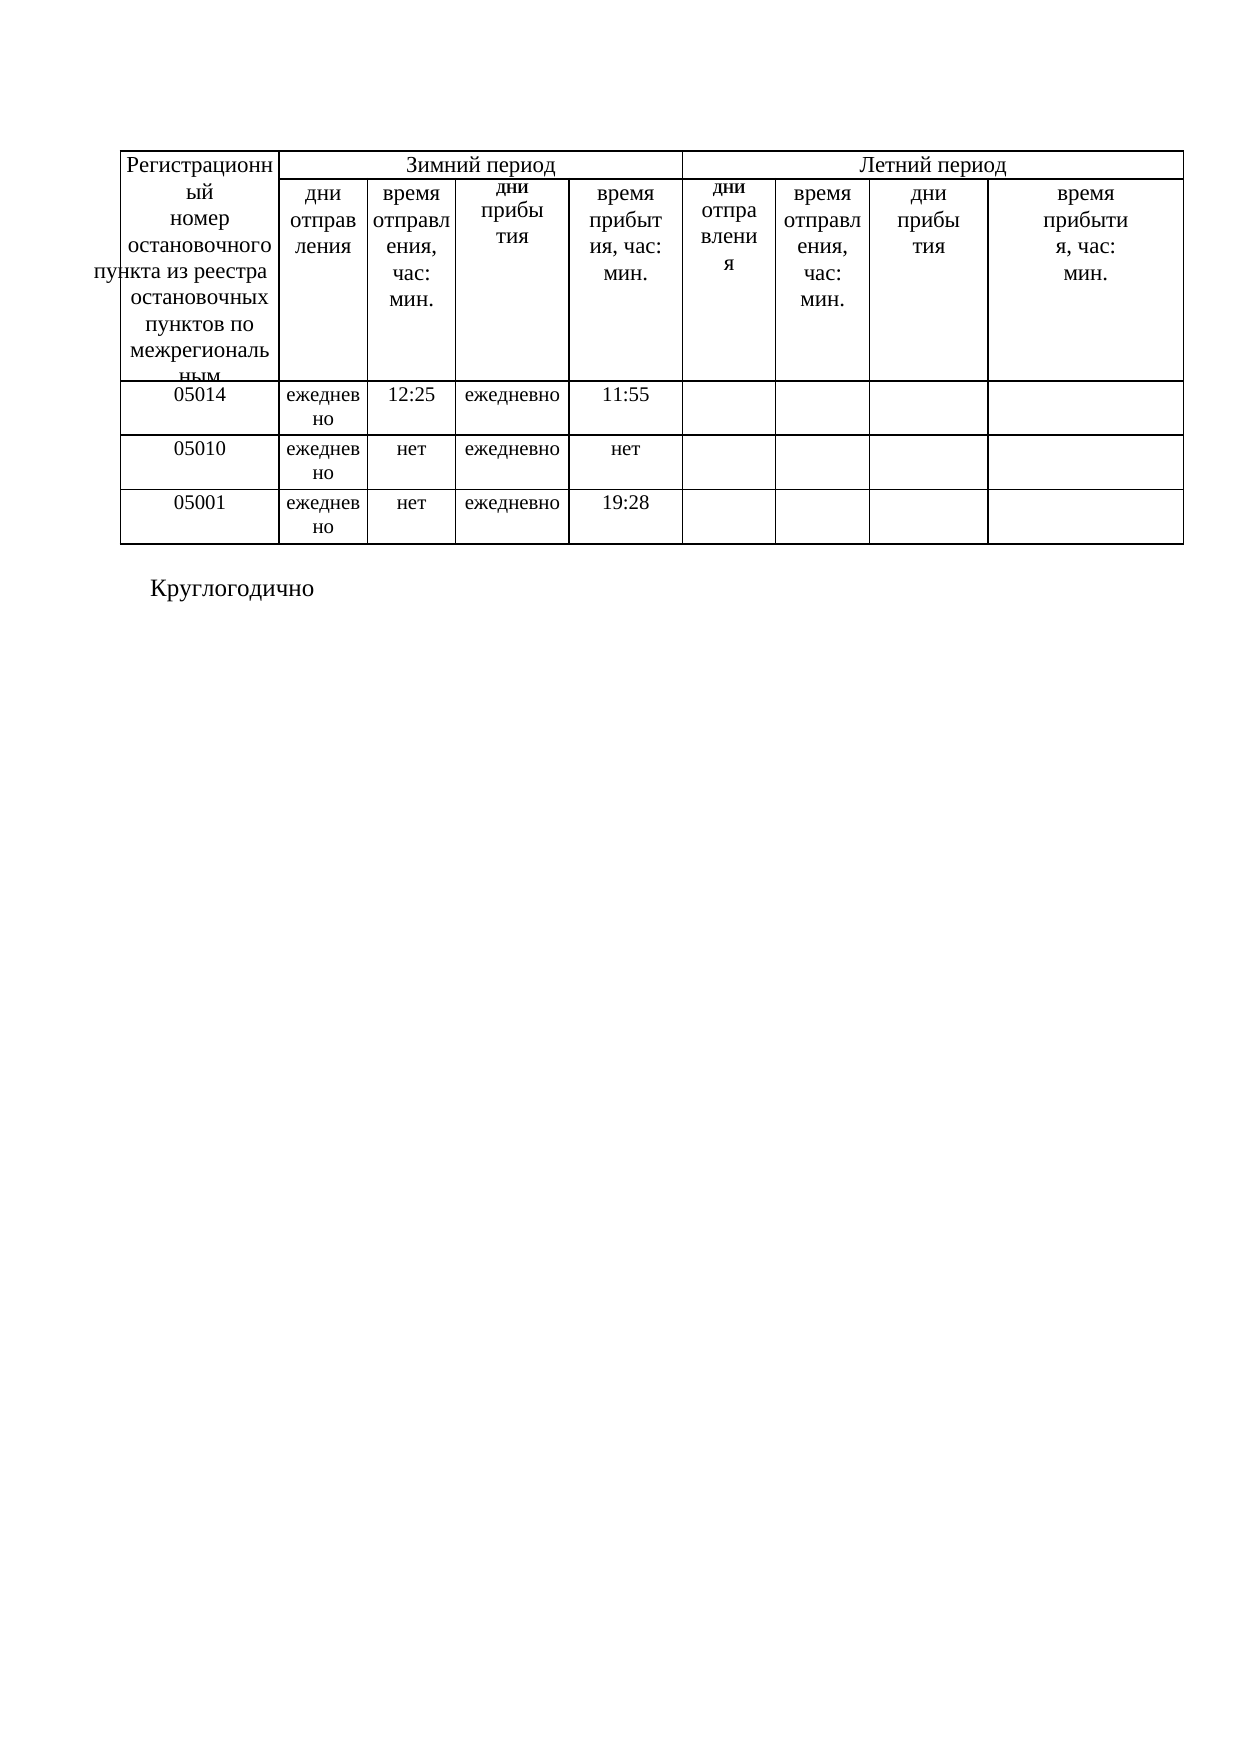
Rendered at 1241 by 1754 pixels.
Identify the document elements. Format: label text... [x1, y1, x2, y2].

table_cell 19:28 [570, 490, 682, 543]
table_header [121, 152, 278, 380]
table_cell ежедневно [280, 436, 367, 489]
table_cell время прибыти я, час: мин. [989, 180, 1183, 380]
table_cell ежедневно [280, 490, 367, 543]
table_cell [683, 382, 775, 434]
table_cell [870, 382, 987, 434]
table_cell ежедневно [456, 382, 568, 434]
table_cell [870, 490, 987, 543]
text Круглогодично [150, 573, 1090, 602]
table_cell ежедневно [280, 382, 367, 434]
table_cell время отправл ения, час: мин. [368, 180, 455, 380]
table_header Летний период [683, 152, 1183, 178]
table_cell время отправл ения, час: мин. [776, 180, 869, 380]
table_cell 11:55 [570, 382, 682, 434]
table_cell [989, 436, 1183, 489]
table_cell нет [368, 436, 455, 489]
table_cell 05001 [121, 490, 278, 543]
table_cell ежедневно [456, 490, 568, 543]
table_cell ДНИ отпра влени я [683, 180, 775, 380]
table_cell время прибыт ия, час: мин. [570, 180, 682, 380]
table_cell ежедневно [456, 436, 568, 489]
table_cell нет [570, 436, 682, 489]
table_cell ДНИ прибы тия [456, 180, 568, 380]
table_cell 12:25 [368, 382, 455, 434]
table_cell [776, 436, 869, 489]
table_cell [870, 436, 987, 489]
table_cell [683, 490, 775, 543]
table_cell нет [368, 490, 455, 543]
table_cell дни прибы тия [870, 180, 987, 380]
table_cell 05010 [121, 436, 278, 489]
table_cell [989, 382, 1183, 434]
table_cell [776, 382, 869, 434]
table_cell [776, 490, 869, 543]
table_cell [683, 436, 775, 489]
table_header Зимний период [280, 152, 682, 178]
table_cell 05014 [121, 382, 278, 434]
table_cell [989, 490, 1183, 543]
table_cell дни отправ ления [280, 180, 367, 380]
